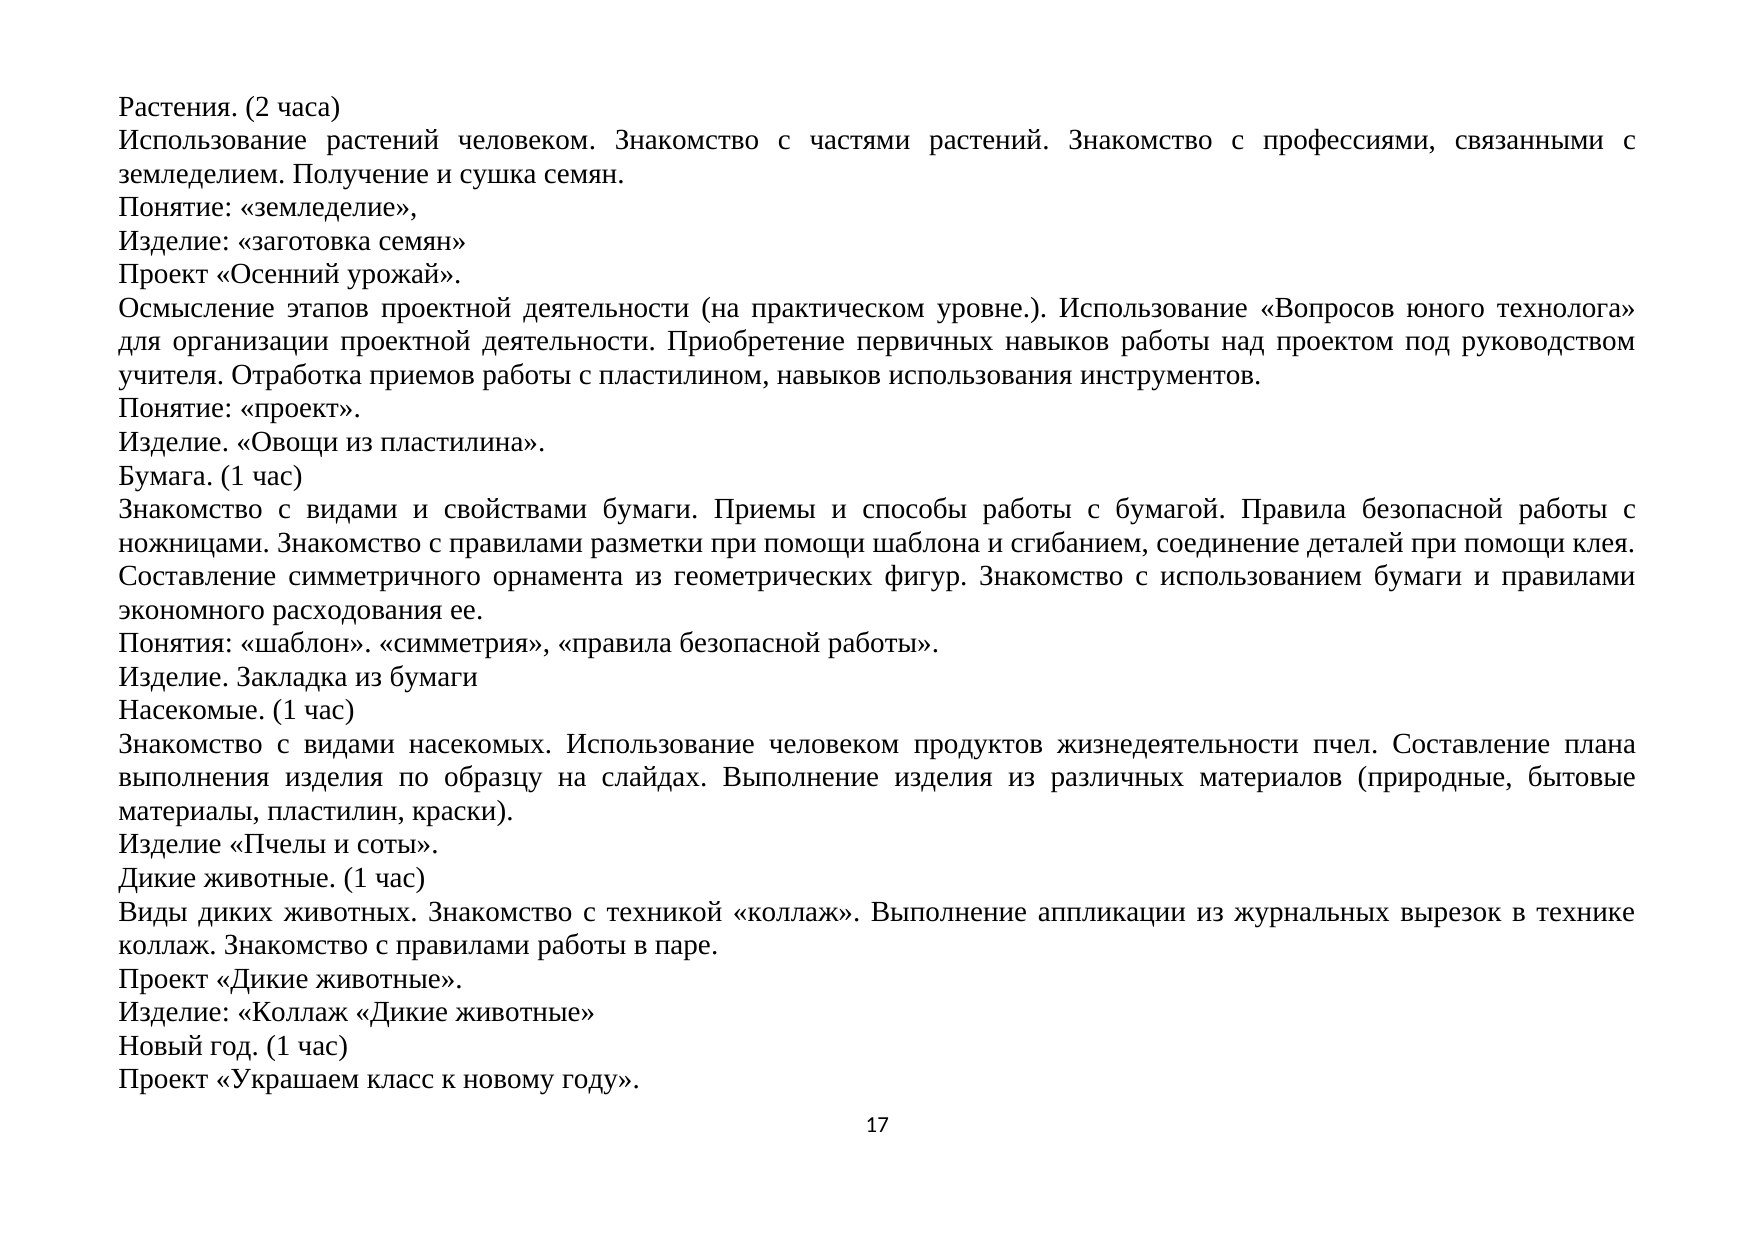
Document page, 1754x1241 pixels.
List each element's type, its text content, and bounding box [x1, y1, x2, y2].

text Новый год. (1 час) [118, 1028, 1636, 1061]
text Изделие: «заготовка семян» [118, 223, 1636, 256]
text Изделие: «Коллаж «Дикие животные» [118, 994, 1636, 1028]
text Понятия: «шаблон». «симметрия», «правила безопасной работы». [118, 625, 1636, 659]
text Изделие. Закладка из бумаги [118, 659, 1636, 692]
text Изделие «Пчелы и соты». [118, 827, 1636, 860]
text Бумага. (1 час) [118, 458, 1636, 491]
text Использование растений человеком. Знакомство с частями растений. Знакомство с профессиями, связанными с земледелием. Получение и сушка семян. [118, 122, 1636, 189]
text Проект «Осенний урожай». [118, 256, 1636, 290]
text Насекомые. (1 час) [118, 692, 1636, 726]
text Понятие: «проект». [118, 391, 1636, 424]
text Дикие животные. (1 час) [118, 860, 1636, 894]
text Понятие: «земледелие», [118, 189, 1636, 223]
text Знакомство с видами и свойствами бумаги. Приемы и способы работы с бумагой. Правила безопасной работы с ножницами. Знакомство с правилами разметки при помощи шаблона и сгибанием, соединение деталей при помощи клея. Составление симметричного орнамента из геометрических фигур. Знакомство с использованием бумаги и правилами экономного расходования ее. [118, 491, 1636, 625]
text Осмысление этапов проектной деятельности (на практическом уровне.). Использование «Вопросов юного технолога» для организации проектной деятельности. Приобретение первичных навыков работы над проектом под руководством учителя. Отработка приемов работы с пластилином, навыков использования инструментов. [118, 290, 1636, 391]
text Виды диких животных. Знакомство с техникой «коллаж». Выполнение аппликации из журнальных вырезок в технике коллаж. Знакомство с правилами работы в паре. [118, 894, 1636, 961]
text Изделие. «Овощи из пластилина». [118, 424, 1636, 458]
text Проект «Дикие животные». [118, 961, 1636, 994]
text Проект «Украшаем класс к новому году». [118, 1061, 1636, 1095]
text Знакомство с видами насекомых. Использование человеком продуктов жизнедеятельности пчел. Составление плана выполнения изделия по образцу на слайдах. Выполнение изделия из различных материалов (природные, бытовые материалы, пластилин, краски). [118, 726, 1636, 827]
text Растения. (2 часа) [118, 89, 1636, 122]
